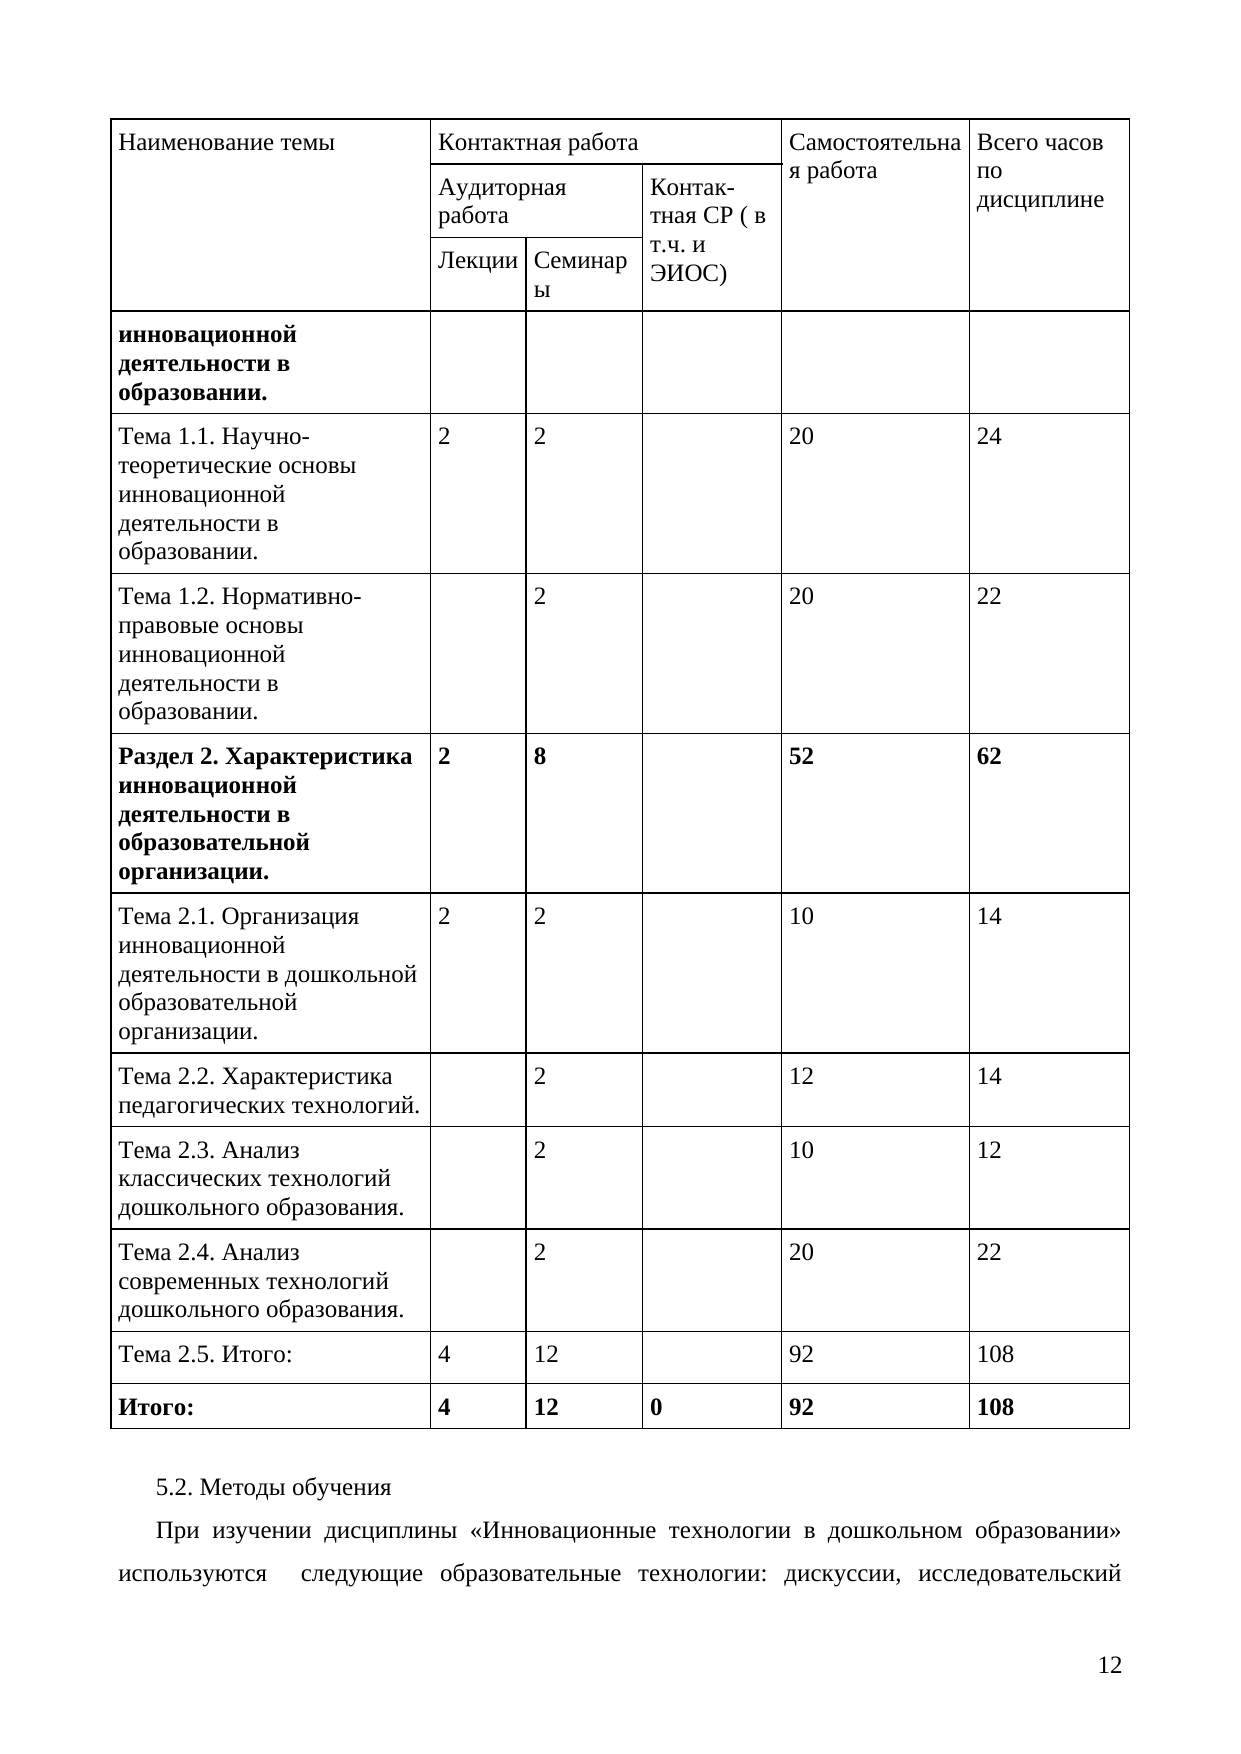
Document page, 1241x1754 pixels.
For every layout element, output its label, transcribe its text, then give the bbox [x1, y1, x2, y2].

table_cell Лекции [431, 238, 525, 310]
table_cell 0 [643, 1384, 781, 1428]
table_cell [431, 1127, 525, 1228]
table_cell 2 [527, 1054, 642, 1126]
table_cell 108 [970, 1384, 1129, 1428]
table_cell 22 [970, 1230, 1129, 1331]
table_cell Тема 2.5. Итого: [112, 1332, 430, 1383]
table_cell [643, 734, 781, 892]
table_cell 12 [782, 1054, 969, 1126]
table_cell Тема 2.1. Организация инновационной деятельности в дошкольной образовательной организации. [112, 894, 430, 1052]
table_cell [431, 1230, 525, 1331]
subtitle 5.2. Методы обучения [118, 1472, 1122, 1501]
table_cell Тема 2.2. Характеристика педагогических технологий. [112, 1054, 430, 1126]
table_cell Итого: [112, 1384, 430, 1428]
table_cell Тема 2.3. Анализ классических технологий дошкольного образования. [112, 1127, 430, 1228]
table_cell 2 [527, 1230, 642, 1331]
table_cell [643, 312, 781, 413]
table_cell 20 [782, 574, 969, 732]
table_cell 62 [970, 734, 1129, 892]
table_cell [643, 1054, 781, 1126]
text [118, 1515, 1122, 1587]
table_cell [643, 1127, 781, 1228]
table_cell 2 [527, 574, 642, 732]
table_cell 22 [970, 574, 1129, 732]
table_cell Тема 1.1. Научно-теоретические основы инновационной деятельности в образовании. [112, 414, 430, 572]
table_cell 24 [970, 414, 1129, 572]
table_cell 2 [431, 312, 525, 413]
table_cell 108 [970, 1332, 1129, 1383]
table_header Всего часов по дисциплине [970, 120, 1129, 310]
table_cell Семинары [527, 238, 642, 310]
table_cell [112, 312, 430, 413]
table_cell [643, 1230, 781, 1331]
table_cell [643, 414, 781, 572]
table_cell 8 [527, 734, 642, 892]
table_cell 2 [527, 894, 642, 1052]
table_cell 2 [431, 894, 525, 1052]
table_cell Контак-тная СР ( в т.ч. и ЭИОС) [643, 165, 781, 310]
table_cell 2 [431, 414, 525, 572]
table_cell 4 [431, 1332, 525, 1383]
table_cell Тема 1.2. Нормативно-правовые основы инновационной деятельности в образовании. [112, 574, 430, 732]
table_header Наименование темы [112, 120, 430, 310]
table_cell 10 [782, 1127, 969, 1228]
table_cell Аудиторная работа [431, 165, 642, 237]
table_cell 14 [970, 894, 1129, 1052]
table_cell 2 [431, 734, 525, 892]
table_cell 12 [527, 1384, 642, 1428]
table_cell 20 [782, 414, 969, 572]
table_cell 10 [782, 894, 969, 1052]
table_cell [643, 1332, 781, 1383]
table_cell 92 [782, 1384, 969, 1428]
table_cell 20 [782, 1230, 969, 1331]
table_cell 52 [782, 734, 969, 892]
table_header Контактная работа [431, 120, 781, 163]
table_cell 4 [527, 312, 642, 413]
table_cell 2 [527, 414, 642, 572]
table_cell 92 [782, 1332, 969, 1383]
table_cell Тема 2.4. Анализ современных технологий дошкольного образования. [112, 1230, 430, 1331]
table_cell Раздел 2. Характеристика инновационной деятельности в образовательной организации. [112, 734, 430, 892]
table_cell 12 [970, 1127, 1129, 1228]
table_cell 12 [527, 1332, 642, 1383]
table_header Самостоятельная работа [782, 120, 969, 310]
table_cell [431, 574, 525, 732]
table_cell 46 [970, 312, 1129, 413]
table_cell 40 [782, 312, 969, 413]
table_cell 14 [970, 1054, 1129, 1126]
table_cell [643, 574, 781, 732]
table_cell 2 [527, 1127, 642, 1228]
table_cell [643, 894, 781, 1052]
table_cell 4 [431, 1384, 525, 1428]
table_cell [431, 1054, 525, 1126]
